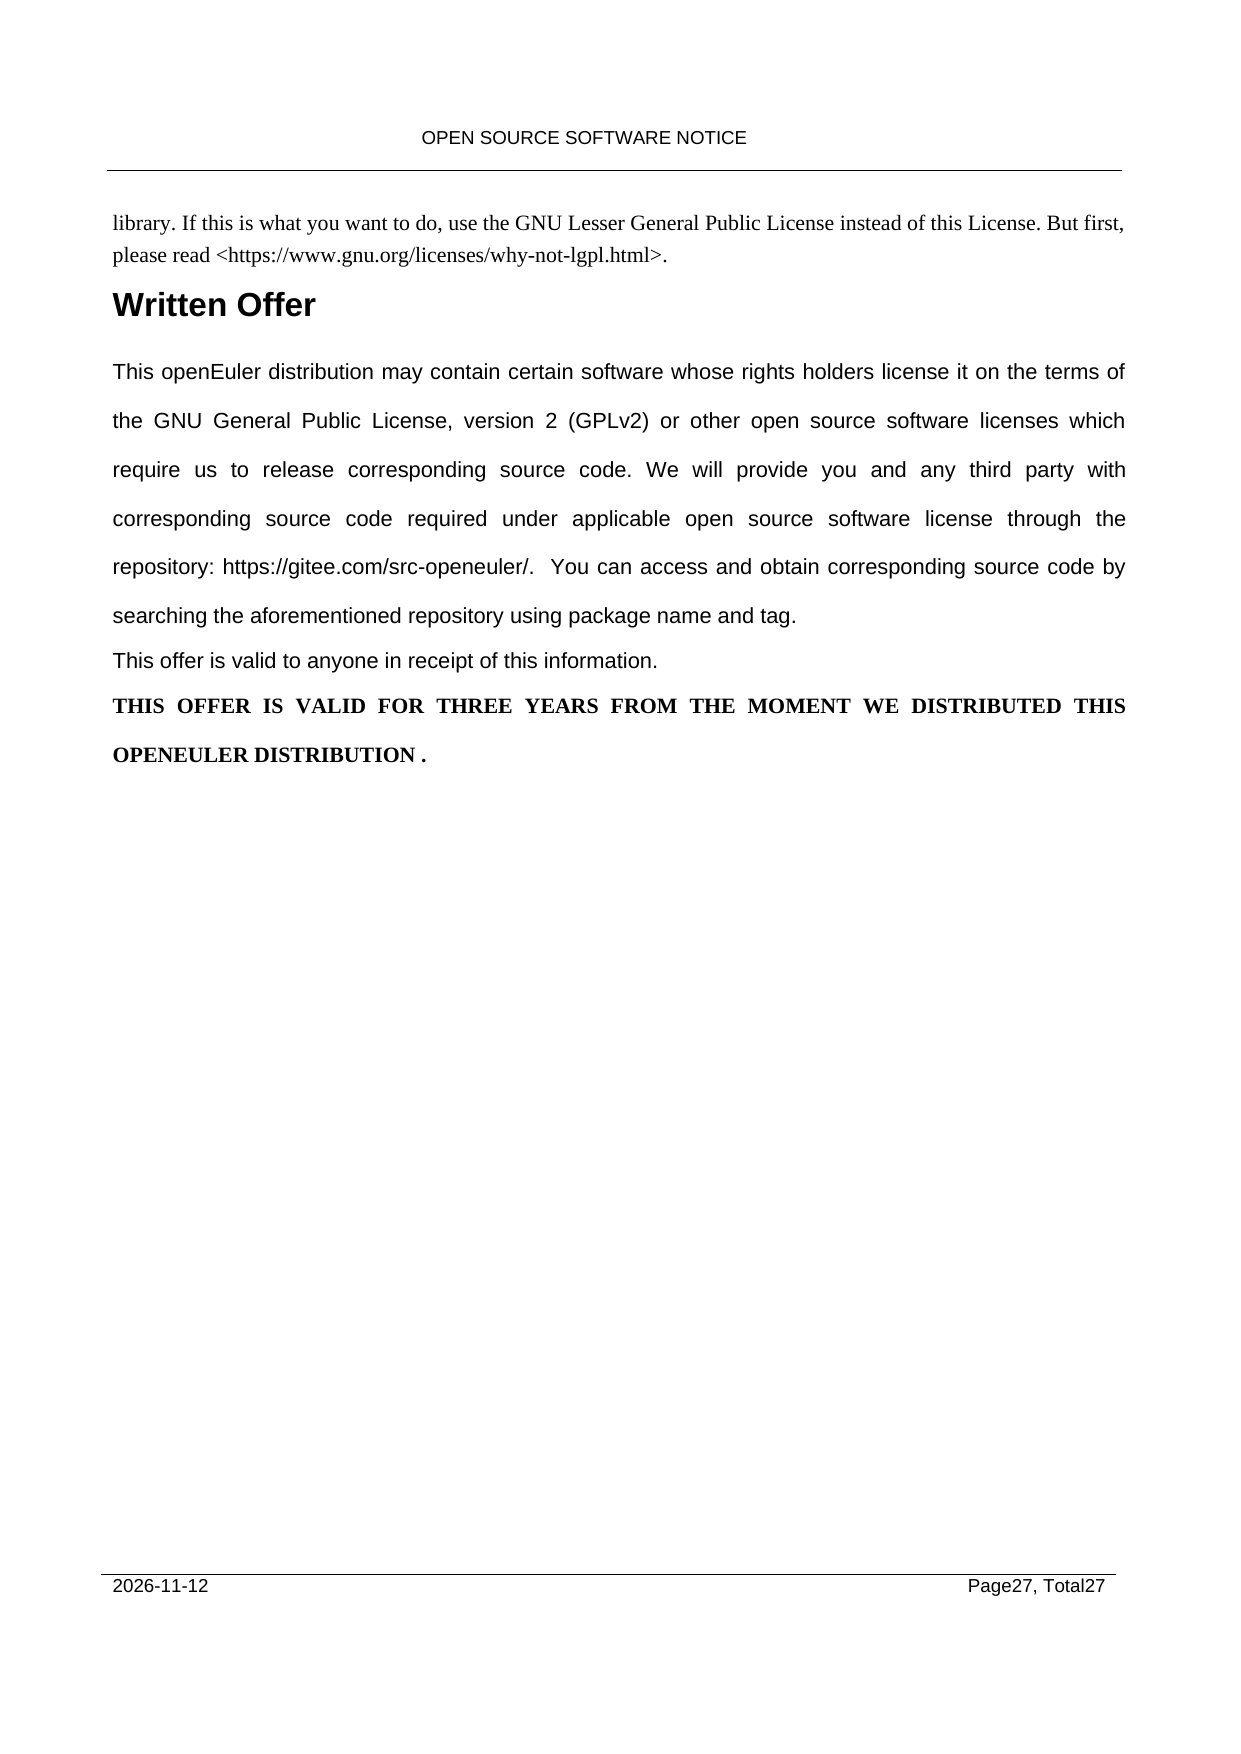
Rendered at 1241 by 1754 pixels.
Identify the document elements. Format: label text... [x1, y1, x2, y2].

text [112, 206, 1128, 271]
text THIS OFFER IS VALID FOR THREE YEARS FROM THE MOMENT WE DISTRIBUTED THIS OPENEULER DISTRIBUTION . [112, 689, 1128, 771]
text This openEuler distribution may contain certain software whose rights holders license it on the terms of the GNU General Public License, version 2 (GPLv2) or other open source software licenses which require us to release corresponding source code. We will provide you and any third party with corresponding source code required under applicable open source software license through the repository: https://gitee.com/src-openeuler/. You can access and obtain corresponding source code by searching the aforementioned repository using package name and tag. [112, 356, 1128, 632]
text Written Offer [112, 271, 1128, 336]
text This offer is valid to anyone in receipt of this information. [112, 644, 1128, 677]
